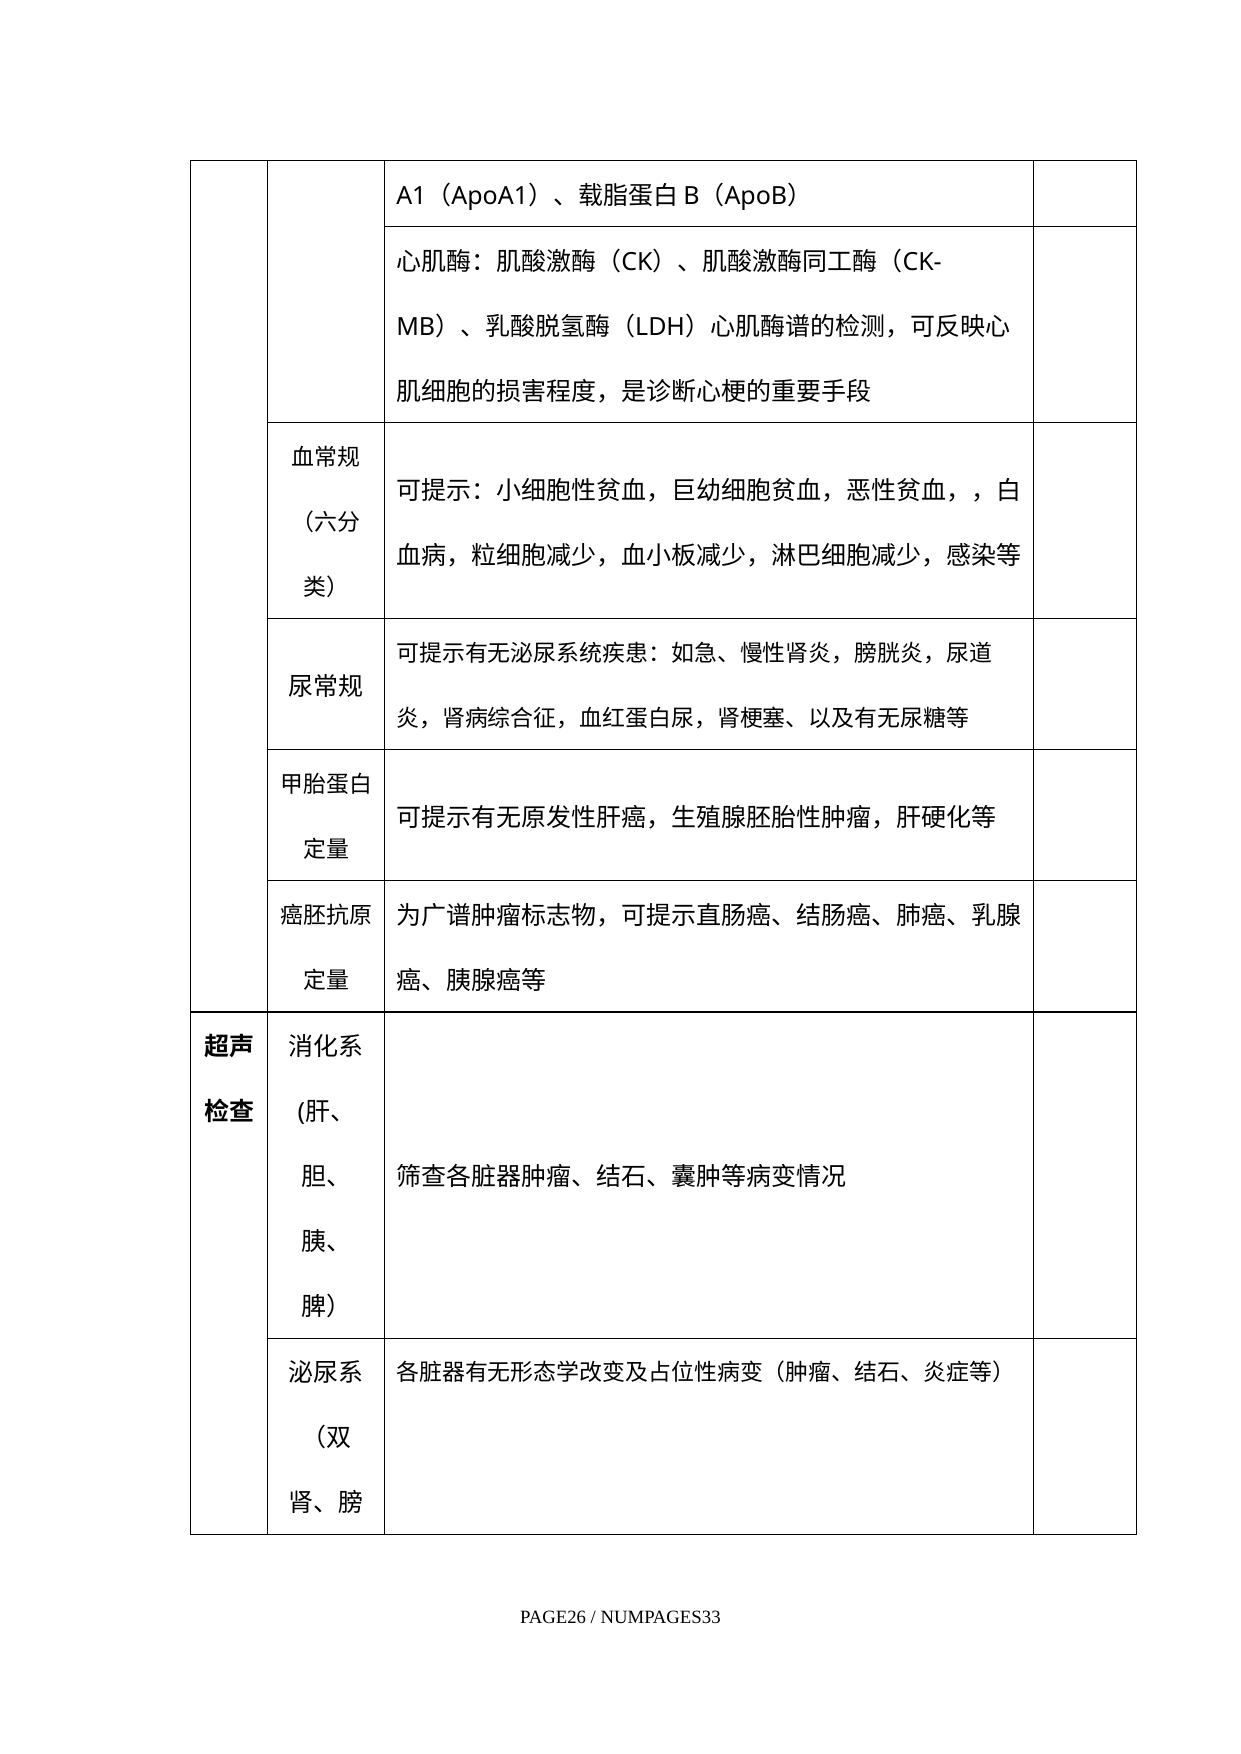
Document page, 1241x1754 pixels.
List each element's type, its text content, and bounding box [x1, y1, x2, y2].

table_cell [1034, 1013, 1136, 1337]
table_cell 消化系(肝、胆、胰、脾） [268, 1013, 384, 1337]
table_cell 为广谱肿瘤标志物，可提示直肠癌、结肠癌、肺癌、乳腺癌、胰腺癌等 [385, 881, 1033, 1011]
table_cell 甲胎蛋白定量 [268, 750, 384, 880]
table_cell 癌胚抗原定量 [268, 881, 384, 1011]
table_cell [1034, 881, 1136, 1011]
table_cell 可提示有无原发性肝癌，生殖腺胚胎性肿瘤，肝硬化等 [385, 750, 1033, 880]
table_cell 超声检查 [191, 1013, 267, 1533]
table_cell [1034, 423, 1136, 618]
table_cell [385, 1339, 1033, 1533]
table_cell 筛查各脏器肿瘤、结石、囊肿等病变情况 [385, 1013, 1033, 1337]
table_cell 可提示有无泌尿系统疾患：如急、慢性肾炎，膀胱炎，尿道炎，肾病综合征，血红蛋白尿，肾梗塞、以及有无尿糖等 [385, 619, 1033, 749]
table_cell [1034, 161, 1136, 226]
table_cell [1034, 1339, 1136, 1533]
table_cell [385, 161, 1033, 226]
table_cell 尿常规 [268, 619, 384, 749]
table_cell 血常规（六分类） [268, 423, 384, 618]
table_cell [1034, 750, 1136, 880]
table_cell 可提示：小细胞性贫血，巨幼细胞贫血，恶性贫血，，白血病，粒细胞减少，血小板减少，淋巴细胞减少，感染等 [385, 423, 1033, 618]
table_cell 泌尿系（双肾、膀胱、输尿管） [268, 1339, 384, 1533]
table_cell 心肌酶：肌酸激酶（CK）、肌酸激酶同工酶（CK-MB）、乳酸脱氢酶（LDH）心肌酶谱的检测，可反映心肌细胞的损害程度，是诊断心梗的重要手段 [385, 227, 1033, 422]
table_cell [1034, 619, 1136, 749]
table_cell [1034, 227, 1136, 422]
